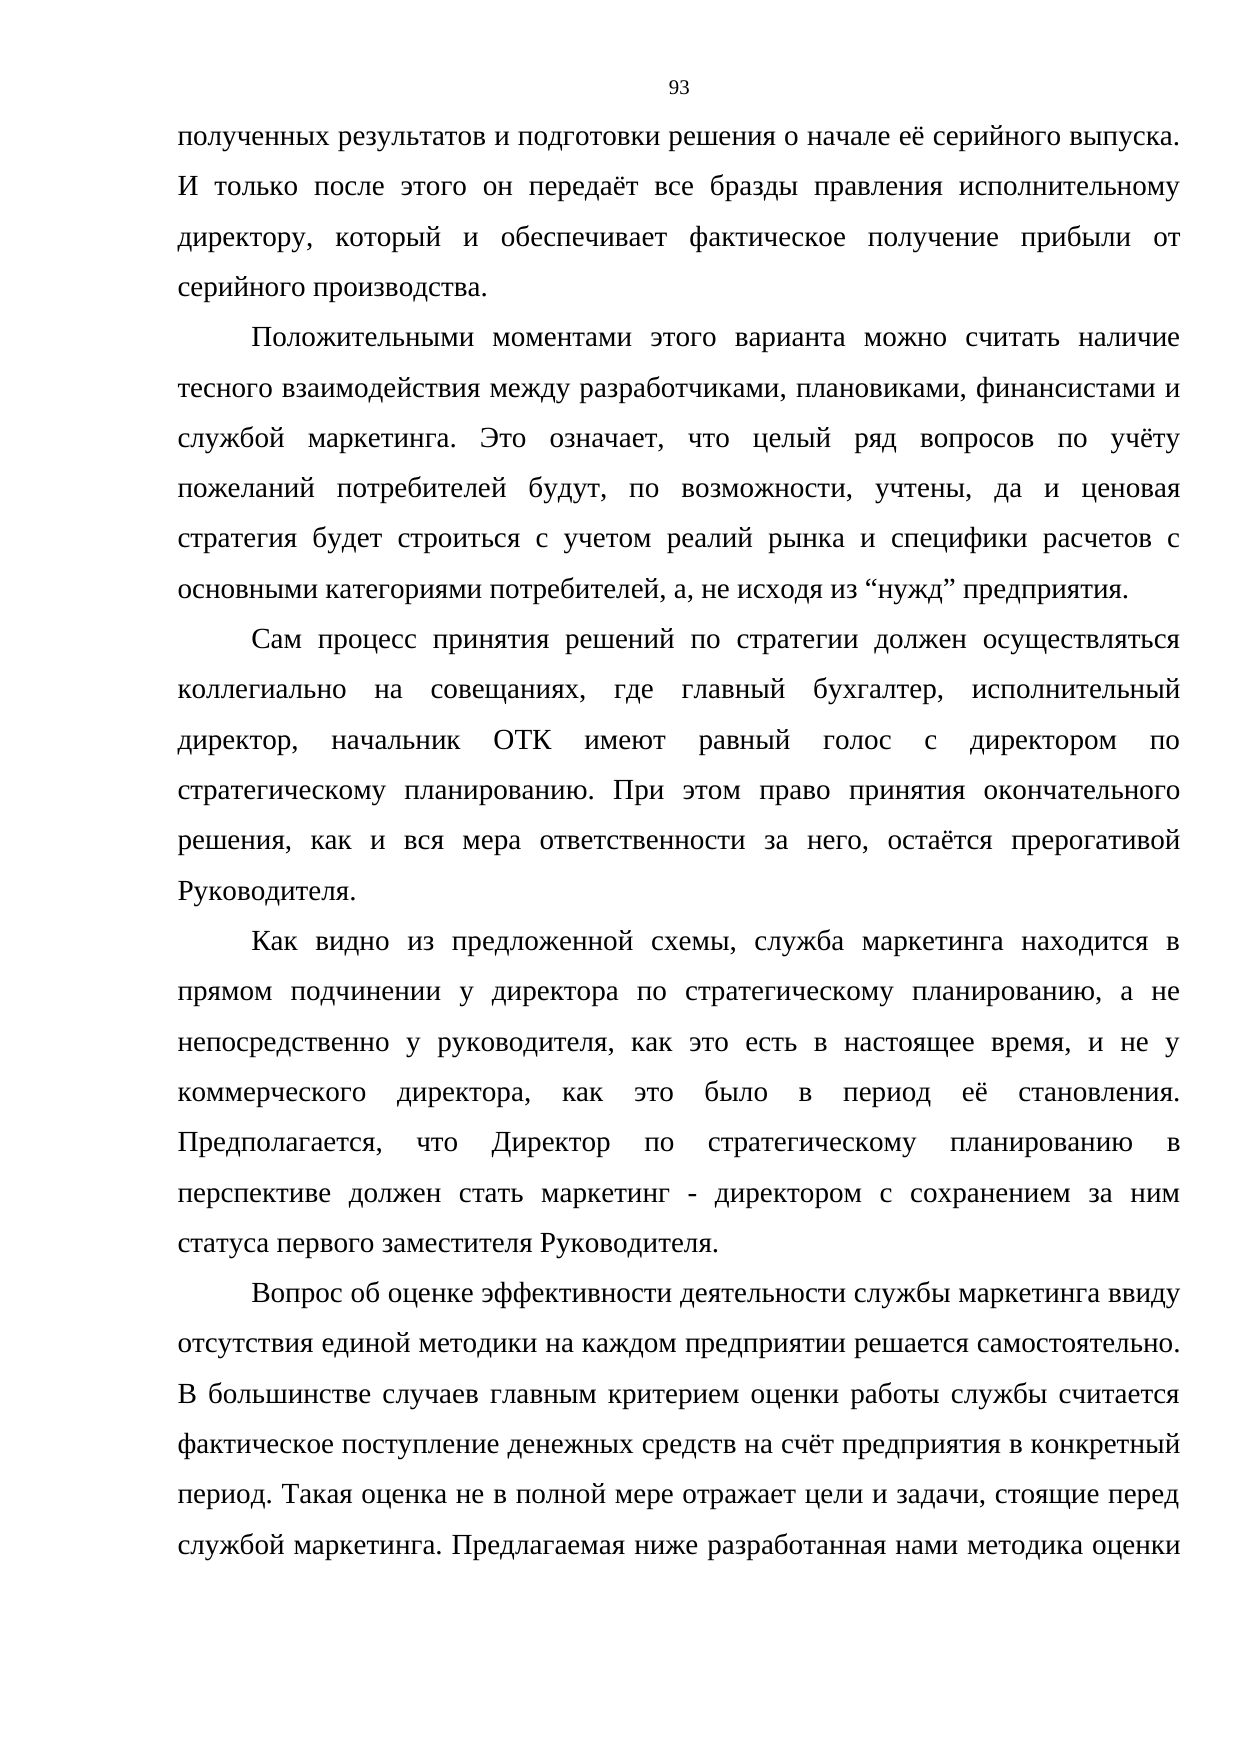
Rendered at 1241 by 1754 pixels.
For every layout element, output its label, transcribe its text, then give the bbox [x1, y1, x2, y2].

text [177, 1275, 1181, 1560]
text Как видно из предложенной схемы, служба маркетинга находится в прямом подчинении у директора по стратегическому планированию, а не непосредственно у руководителя, как это есть в настоящее время, и не у коммерческого директора, как это было в период её становления. Предполагается, что Директор по стратегическому планированию в перспективе должен стать маркетинг - директором с сохранением за ним статуса первого заместителя Руководителя. [177, 923, 1181, 1258]
text Сам процесс принятия решений по стратегии должен осуществляться коллегиально на совещаниях, где главный бухгалтер, исполнительный директор, начальник ОТК имеют равный голос с директором по стратегическому планированию. При этом право принятия окончательного решения, как и вся мера ответственности за него, остаётся прерогативой Руководителя. [177, 621, 1181, 906]
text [177, 118, 1181, 303]
text Положительными моментами этого варианта можно считать наличие тесного взаимодействия между разработчиками, плановиками, финансистами и службой маркетинга. Это означает, что целый ряд вопросов по учёту пожеланий потребителей будут, по возможности, учтены, да и ценовая стратегия будет строиться с учетом реалий рынка и специфики расчетов с основными категориями потребителей, а, не исходя из “нужд” предприятия. [177, 319, 1181, 604]
